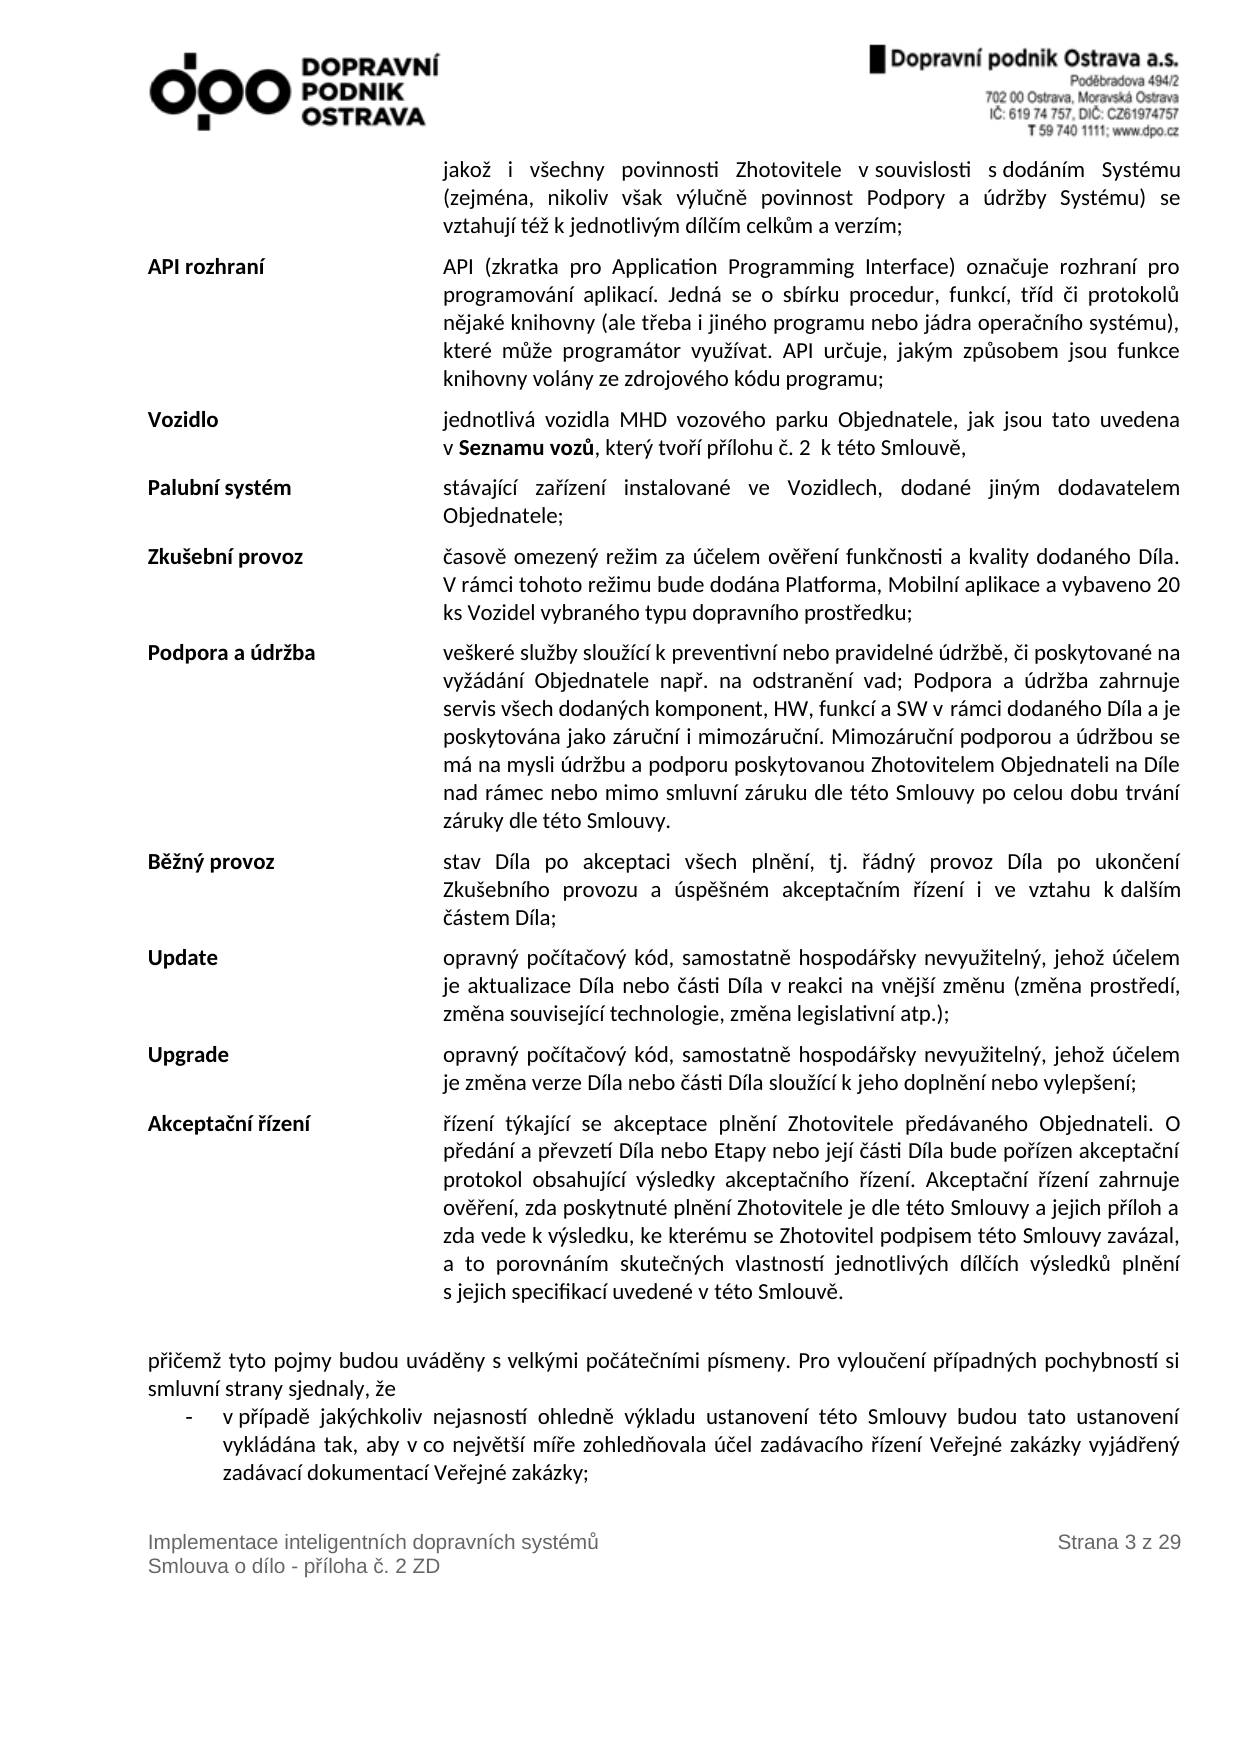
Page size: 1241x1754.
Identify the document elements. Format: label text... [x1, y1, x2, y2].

text přičemž tyto pojmy budou uváděny s velkými počátečními písmeny. Pro vyloučení případných pochybností si smluvní strany sjednaly, že [148, 1346, 1181, 1402]
subtitle v případě jakýchkoliv nejasností ohledně výkladu ustanovení této Smlouvy budou tato ustanovení vykládána tak, aby v co největší míře zohledňovala účel zadávacího řízení Veřejné zakázky vyjádřený zadávací dokumentací Veřejné zakázky; [185, 1402, 1181, 1486]
text Podpora a údržba veškeré služby sloužící k preventivní nebo pravidelné údržbě, či poskytované na vyžádání Objednatele např. na odstranění vad; Podpora a údržba zahrnuje servis všech dodaných komponent, HW, funkcí a SW v rámci dodaného Díla a je poskytována jako záruční i mimozáruční. Mimozáruční podporou a údržbou se má na mysli údržbu a podporu poskytovanou Zhotovitelem Objednateli na Díle nad rámec nebo mimo smluvní záruku dle této Smlouvy po celou dobu trvání záruky dle této Smlouvy. [148, 638, 1181, 834]
text Zkušební provoz časově omezený režim za účelem ověření funkčnosti a kvality dodaného Díla. V rámci tohoto režimu bude dodána Platforma, Mobilní aplikace a vybaveno 20 ks Vozidel vybraného typu dopravního prostředku; [148, 542, 1181, 626]
picture [867, 42, 1182, 142]
text Akceptační řízení řízení týkající se akceptace plnění Zhotovitele předávaného Objednateli. O předání a převzetí Díla nebo Etapy nebo její části Díla bude pořízen akceptační protokol obsahující výsledky akceptačního řízení. Akceptační řízení zahrnuje ověření, zda poskytnuté plnění Zhotovitele je dle této Smlouvy a jejich příloh a zda vede k výsledku, ke kterému se Zhotovitel podpisem této Smlouvy zavázal, a to porovnáním skutečných vlastností jednotlivých dílčích výsledků plnění s jejich specifikací uvedené v této Smlouvě. [148, 1109, 1181, 1305]
text Běžný provoz stav Díla po akceptaci všech plnění, tj. řádný provoz Díla po ukončení Zkušebního provozu a úspěšném akceptačním řízení i ve vztahu k dalším částem Díla; [148, 847, 1181, 931]
text Palubní systém stávající zařízení instalované ve Vozidlech, dodané jiným dodavatelem Objednatele; [148, 473, 1181, 529]
picture [147, 50, 444, 134]
text Update opravný počítačový kód, samostatně hospodářsky nevyužitelný, jehož účelem je aktualizace Díla nebo části Díla v reakci na vnější změnu (změna prostředí, změna související technologie, změna legislativní atp.); [148, 943, 1181, 1028]
text Upgrade opravný počítačový kód, samostatně hospodářsky nevyužitelný, jehož účelem je změna verze Díla nebo části Díla sloužící k jeho doplnění nebo vylepšení; [148, 1040, 1181, 1096]
text API rozhraní API (zkratka pro Application Programming Interface) označuje rozhraní pro programování aplikací. Jedná se o sbírku procedur, funkcí, tříd či protokolů nějaké knihovny (ale třeba i jiného programu nebo jádra operačního systému), které může programátor využívat. API určuje, jakým způsobem jsou funkce knihovny volány ze zdrojového kódu programu; [148, 252, 1181, 392]
text Vozidlo jednotlivá vozidla MHD vozového parku Objednatele, jak jsou tato uvedena v Seznamu vozů, který tvoří přílohu č. 2 k této Smlouvě, [148, 405, 1181, 461]
